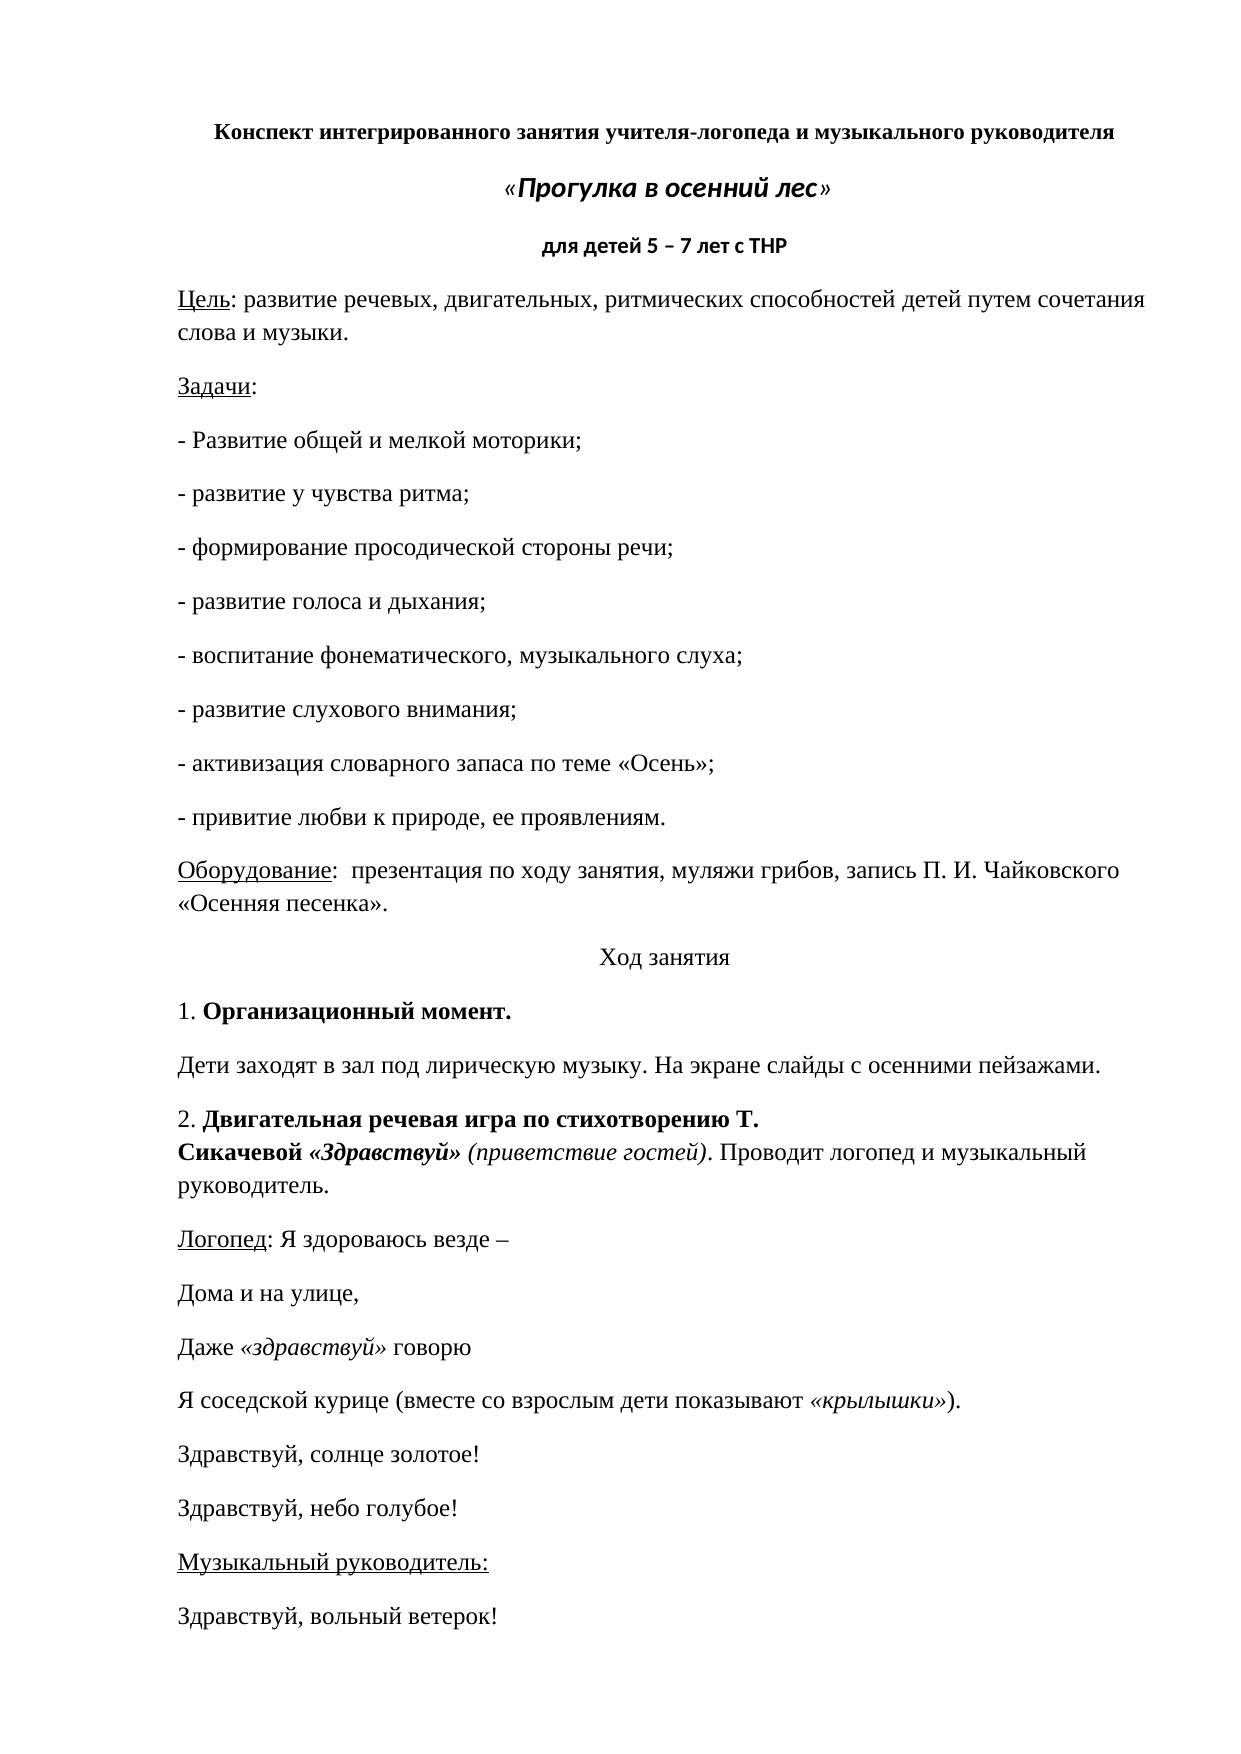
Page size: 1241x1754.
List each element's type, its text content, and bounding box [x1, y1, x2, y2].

text для детей 5 – 7 лет с ТНР [177, 231, 1152, 259]
text - воспитание фонематического, музыкального слуха; [177, 640, 1152, 669]
text Задачи: [177, 371, 1152, 399]
text Ход занятия [177, 942, 1152, 971]
text - развитие слухового внимания; [177, 694, 1152, 723]
text - развитие голоса и дыхания; [177, 586, 1152, 615]
text 2. Двигательная речевая игра по стихотворению Т. Сикачевой «Здравствуй» (приветствие гостей). Проводит логопед и музыкальный руководитель. [177, 1104, 1152, 1199]
text Я соседской курице (вместе со взрослым дети показывают «крылышки»). [177, 1385, 1152, 1414]
text Здравствуй, небо голубое! [177, 1493, 1152, 1522]
text Здравствуй, вольный ветерок! [177, 1601, 1152, 1629]
text - Развитие общей и мелкой моторики; [177, 425, 1152, 453]
text Оборудование: презентация по ходу занятия, муляжи грибов, запись П. И. Чайковского «Осенняя песенка». [177, 856, 1152, 917]
text Дома и на улице, [177, 1278, 1152, 1306]
text - развитие у чувства ритма; [177, 478, 1152, 507]
text Логопед: Я здороваюсь везде – [177, 1224, 1152, 1253]
text Цель: развитие речевых, двигательных, ритмических способностей детей путем сочетания слова и музыки. [177, 284, 1152, 346]
text - формирование просодической стороны речи; [177, 532, 1152, 561]
text Дети заходят в зал под лирическую музыку. На экране слайды с осенними пейзажами. [177, 1050, 1152, 1079]
text - активизация словарного запаса по теме «Осень»; [177, 748, 1152, 777]
text Здравствуй, солнце золотое! [177, 1439, 1152, 1468]
text Конспект интегрированного занятия учителя-логопеда и музыкального руководителя [177, 118, 1152, 144]
text Музыкальный руководитель: [177, 1547, 1152, 1576]
text 1. Организационный момент. [177, 996, 1152, 1025]
text - привитие любви к природе, ее проявлениям. [177, 802, 1152, 830]
text Даже «здравствуй» говорю [177, 1332, 1152, 1360]
text «Прогулка в осенний лес» [177, 169, 1152, 205]
